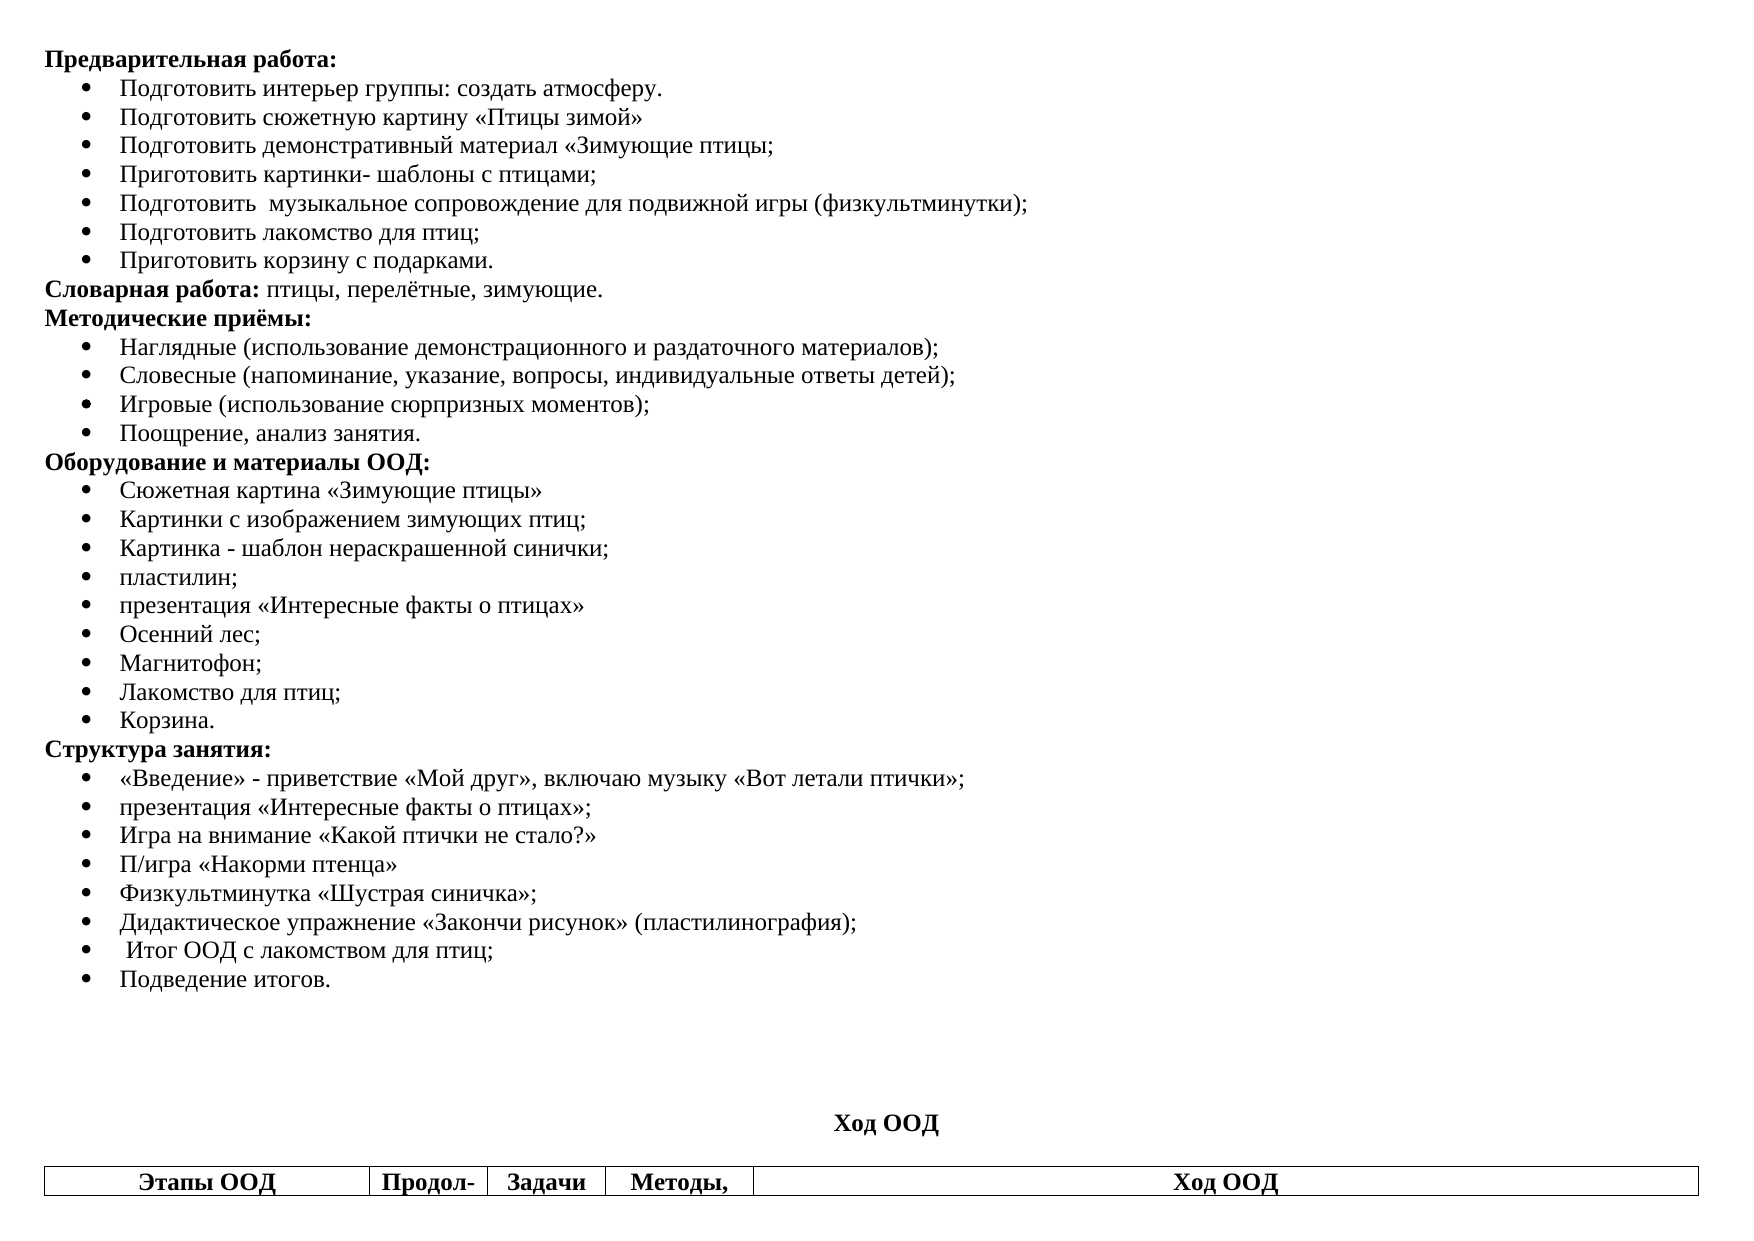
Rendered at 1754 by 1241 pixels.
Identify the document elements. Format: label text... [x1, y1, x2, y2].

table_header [370, 1167, 487, 1195]
list Игровые (использование сюрпризных моментов); [82, 389, 1728, 418]
list презентация «Интересные факты о птицах» [82, 591, 1728, 619]
list Поощрение, анализ занятия. [82, 418, 1728, 447]
list Лакомство для птиц; [82, 677, 1728, 706]
table_header Этапы ООД [45, 1167, 369, 1195]
list «Введение» - приветствие «Мой друг», включаю музыку «Вот летали птички»; [82, 763, 1728, 792]
list Подготовить лакомство для птиц; [82, 217, 1728, 246]
table_header Ход ООД [754, 1167, 1698, 1195]
table_header Задачи [488, 1167, 605, 1195]
text Словарная работа: птицы, перелётные, зимующие. [44, 274, 1728, 303]
text Оборудование и материалы ООД: [44, 447, 1728, 476]
text Предварительная работа: [44, 44, 1728, 73]
list Подведение итогов. [82, 964, 1728, 993]
list Подготовить демонстративный материал «Зимующие птицы; [82, 131, 1728, 159]
list Приготовить корзину с подарками. [82, 246, 1728, 274]
list Сюжетная картина «Зимующие птицы» [82, 476, 1728, 504]
list П/игра «Накорми птенца» [82, 849, 1728, 878]
list презентация «Интересные факты о птицах»; [82, 792, 1728, 821]
text Структура занятия: [44, 734, 1728, 763]
list Картинки с изображением зимующих птиц; [82, 504, 1728, 533]
list Подготовить сюжетную картину «Птицы зимой» [82, 102, 1728, 131]
list Игра на внимание «Какой птички не стало?» [82, 821, 1728, 849]
list Наглядные (использование демонстрационного и раздаточного материалов); [82, 332, 1728, 361]
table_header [606, 1167, 753, 1195]
list Дидактическое упражнение «Закончи рисунок» (пластилинография); [82, 907, 1728, 936]
list Итог ООД с лакомством для птиц; [82, 936, 1728, 964]
list пластилин; [82, 562, 1728, 591]
list Физкультминутка «Шустрая синичка»; [82, 878, 1728, 907]
list Подготовить интерьер группы: создать атмосферу. [82, 73, 1728, 102]
list Картинка - шаблон нераскрашенной синички; [82, 533, 1728, 562]
list Магнитофон; [82, 648, 1728, 677]
text Методические приёмы: [44, 303, 1728, 332]
text Ход ООД [44, 1108, 1728, 1137]
list Подготовить музыкальное сопровождение для подвижной игры (физкультминутки); [82, 188, 1728, 217]
list Корзина. [82, 706, 1728, 734]
list Осенний лес; [82, 619, 1728, 648]
list Приготовить картинки- шаблоны с птицами; [82, 159, 1728, 188]
list Словесные (напоминание, указание, вопросы, индивидуальные ответы детей); [82, 361, 1728, 389]
